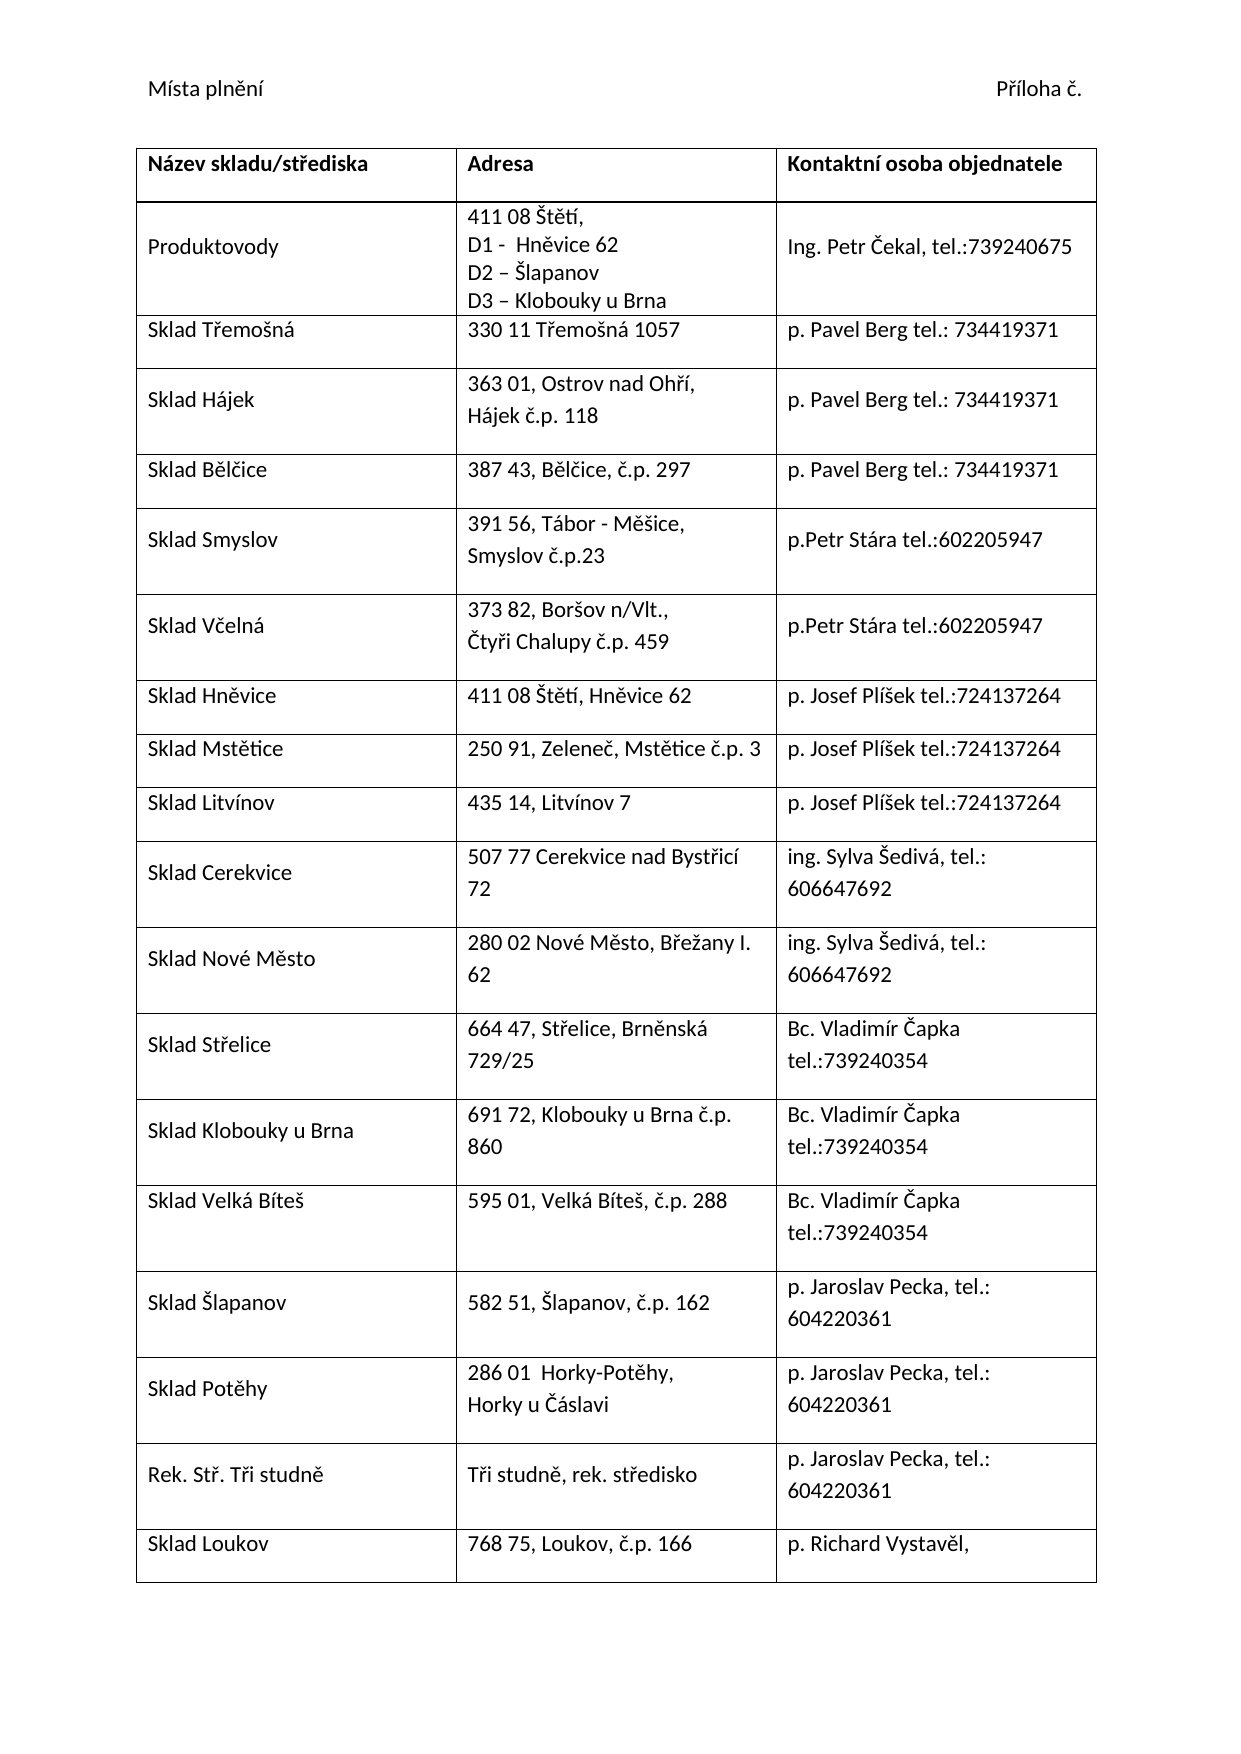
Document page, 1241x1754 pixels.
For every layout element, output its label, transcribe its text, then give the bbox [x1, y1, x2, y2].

table_cell Sklad Nové Město [137, 928, 456, 1013]
table_cell 250 91, Zeleneč, Mstětice č.p. 3 [457, 735, 776, 787]
table_cell Ing. Petr Čekal, tel.:739240675 [777, 203, 1096, 314]
table_cell p. Jaroslav Pecka, tel.: 604220361 [777, 1272, 1096, 1357]
table_header Kontaktní osoba objednatele [777, 149, 1096, 201]
table_cell p.Petr Stára tel.:602205947 [777, 509, 1096, 594]
table_cell Sklad Šlapanov [137, 1272, 456, 1357]
table_cell Sklad Včelná [137, 595, 456, 680]
table_cell p. Pavel Berg tel.: 734419371 [777, 455, 1096, 508]
table_cell 286 01 Horky-Potěhy, Horky u Čáslavi [457, 1358, 776, 1443]
table_cell Produktovody [137, 203, 456, 314]
table_cell Sklad Bělčice [137, 455, 456, 508]
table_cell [457, 1530, 776, 1582]
table_cell p. Josef Plíšek tel.:724137264 [777, 788, 1096, 841]
table_cell Bc. Vladimír Čapka tel.:739240354 [777, 1186, 1096, 1271]
table_cell 363 01, Ostrov nad Ohří, Hájek č.p. 118 [457, 369, 776, 454]
table_cell Sklad Smyslov [137, 509, 456, 594]
table_cell 391 56, Tábor - Měšice, Smyslov č.p.23 [457, 509, 776, 594]
table_cell Sklad Hájek [137, 369, 456, 454]
table_cell 280 02 Nové Město, Břežany I. 62 [457, 928, 776, 1013]
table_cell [777, 1530, 1096, 1582]
table_cell Bc. Vladimír Čapka tel.:739240354 [777, 1100, 1096, 1185]
table_cell 411 08 Štětí, D1 - Hněvice 62 D2 – Šlapanov D3 – Klobouky u Brna [457, 203, 776, 314]
table_cell p. Jaroslav Pecka, tel.: 604220361 [777, 1358, 1096, 1443]
table_cell Sklad Velká Bíteš [137, 1186, 456, 1271]
table_cell Sklad Cerekvice [137, 842, 456, 927]
table_header Název skladu/střediska [137, 149, 456, 201]
table_cell 507 77 Cerekvice nad Bystřicí 72 [457, 842, 776, 927]
table_cell p. Josef Plíšek tel.:724137264 [777, 735, 1096, 787]
table_cell 435 14, Litvínov 7 [457, 788, 776, 841]
table_cell 691 72, Klobouky u Brna č.p. 860 [457, 1100, 776, 1185]
table_cell Sklad Loukov [137, 1530, 456, 1582]
table_cell 387 43, Bělčice, č.p. 297 [457, 455, 776, 508]
table_cell 411 08 Štětí, Hněvice 62 [457, 681, 776, 733]
table_cell 664 47, Střelice, Brněnská 729/25 [457, 1014, 776, 1099]
table_cell p.Petr Stára tel.:602205947 [777, 595, 1096, 680]
table_cell Sklad Střelice [137, 1014, 456, 1099]
table_cell Sklad Mstětice [137, 735, 456, 787]
table_cell ing. Sylva Šedivá, tel.: 606647692 [777, 842, 1096, 927]
table_cell 373 82, Boršov n/Vlt., Čtyři Chalupy č.p. 459 [457, 595, 776, 680]
table_cell p. Josef Plíšek tel.:724137264 [777, 681, 1096, 733]
table_cell Sklad Hněvice [137, 681, 456, 733]
table_cell p. Pavel Berg tel.: 734419371 [777, 316, 1096, 368]
table_cell Rek. Stř. Tři studně [137, 1444, 456, 1528]
table_cell ing. Sylva Šedivá, tel.: 606647692 [777, 928, 1096, 1013]
table_cell 582 51, Šlapanov, č.p. 162 [457, 1272, 776, 1357]
table_cell Sklad Litvínov [137, 788, 456, 841]
table_cell p. Jaroslav Pecka, tel.: 604220361 [777, 1444, 1096, 1528]
table_cell Bc. Vladimír Čapka tel.:739240354 [777, 1014, 1096, 1099]
table_cell Sklad Třemošná [137, 316, 456, 368]
table_cell Sklad Klobouky u Brna [137, 1100, 456, 1185]
table_cell p. Pavel Berg tel.: 734419371 [777, 369, 1096, 454]
table_cell Tři studně, rek. středisko [457, 1444, 776, 1528]
table_cell Sklad Potěhy [137, 1358, 456, 1443]
table_cell 595 01, Velká Bíteš, č.p. 288 [457, 1186, 776, 1271]
table_header Adresa [457, 149, 776, 201]
table_cell 330 11 Třemošná 1057 [457, 316, 776, 368]
